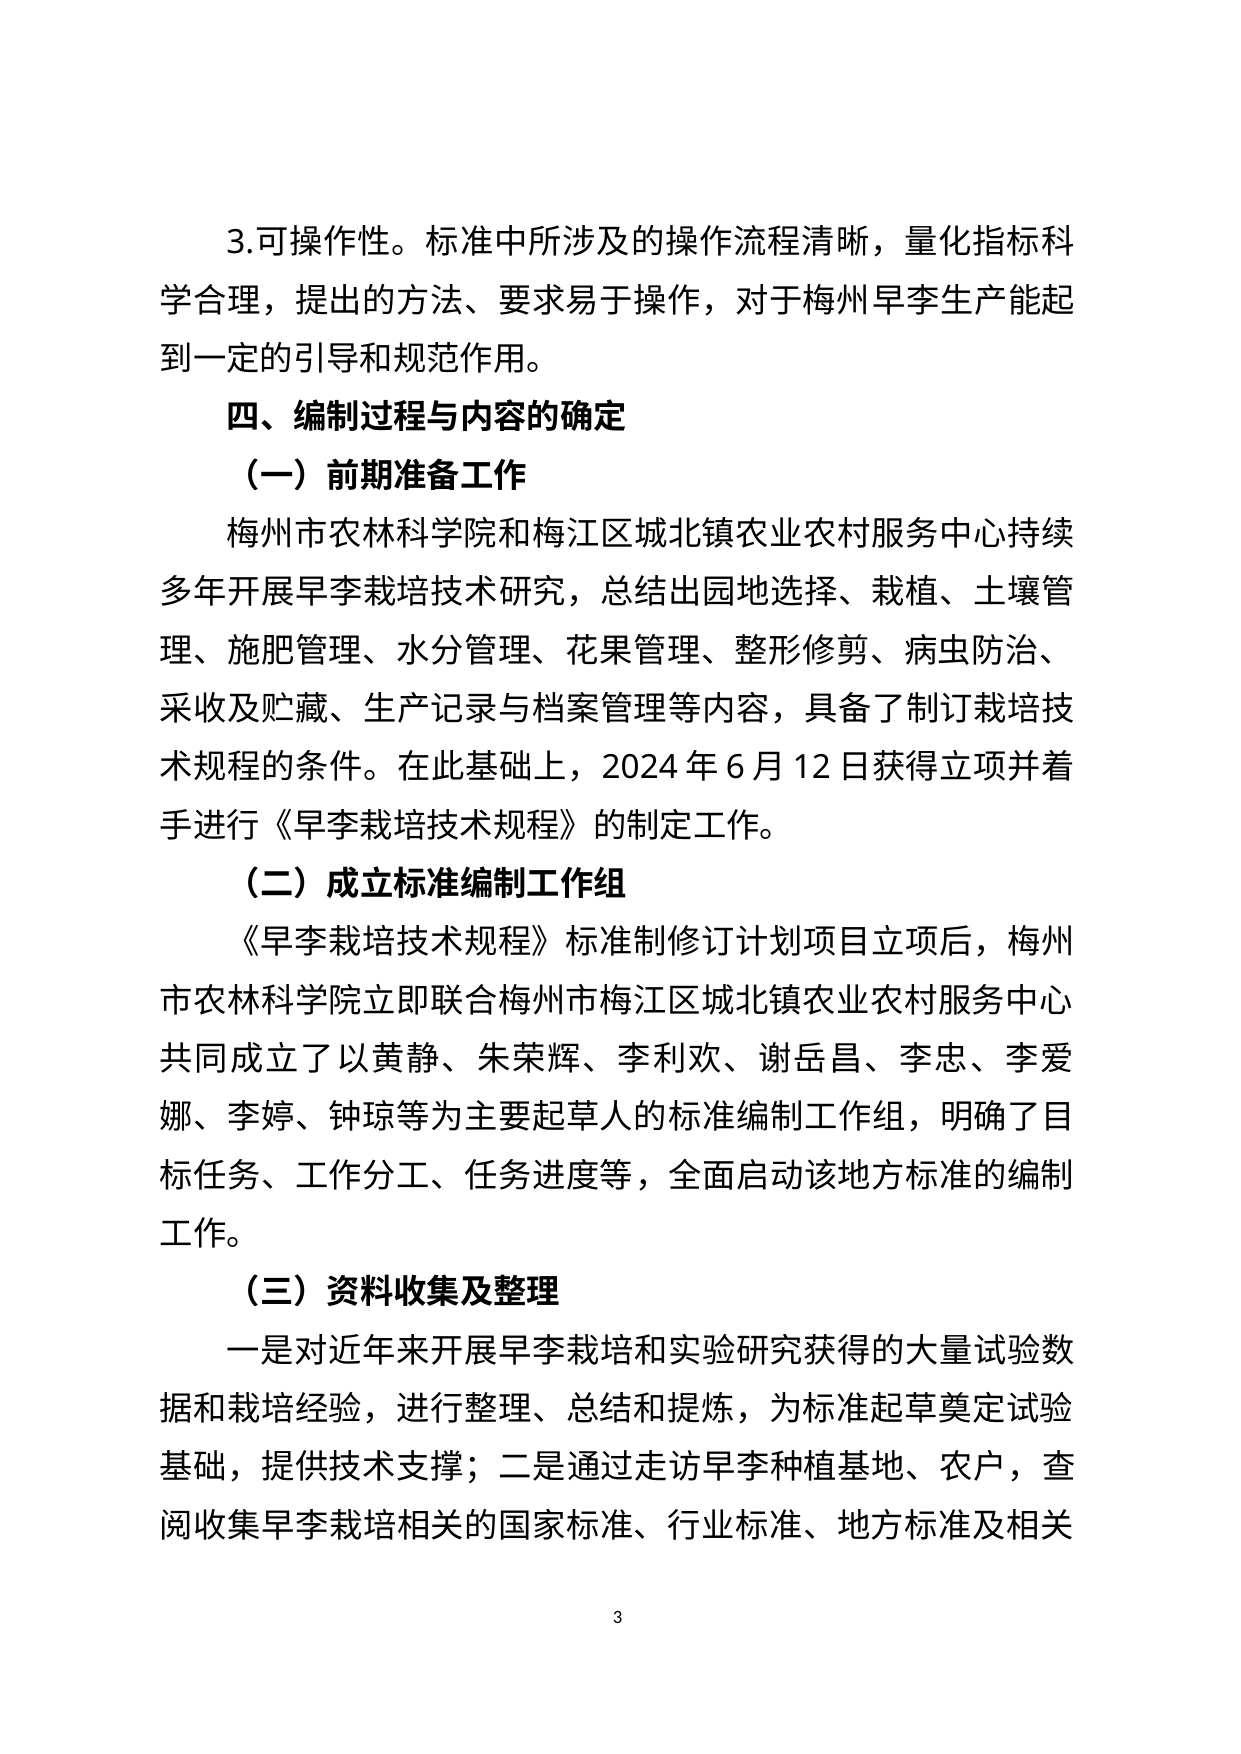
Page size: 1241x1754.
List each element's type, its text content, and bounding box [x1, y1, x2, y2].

text 3.可操作性。标准中所涉及的操作流程清晰，量化指标科学合理，提出的方法、要求易于操作，对于梅州早李生产能起到一定的引导和规范作用。 [159, 207, 1075, 382]
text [159, 1315, 1075, 1549]
text （三）资料收集及整理 [159, 1257, 1075, 1315]
text 四、编制过程与内容的确定 [159, 382, 1075, 440]
text （一）前期准备工作 [159, 440, 1075, 499]
text 《早李栽培技术规程》标准制修订计划项目立项后，梅州市农林科学院立即联合梅州市梅江区城北镇农业农村服务中心共同成立了以黄静、朱荣辉、李利欢、谢岳昌、李忠、李爱娜、李婷、钟琼等为主要起草人的标准编制工作组，明确了目标任务、工作分工、任务进度等，全面启动该地方标准的编制工作。 [159, 907, 1075, 1257]
text 梅州市农林科学院和梅江区城北镇农业农村服务中心持续多年开展早李栽培技术研究，总结出园地选择、栽植、土壤管理、施肥管理、水分管理、花果管理、整形修剪、病虫防治、采收及贮藏、生产记录与档案管理等内容，具备了制订栽培技术规程的条件。在此基础上，2024年6月12日获得立项并着手进行《早李栽培技术规程》的制定工作。 [159, 499, 1075, 849]
text （二）成立标准编制工作组 [159, 849, 1075, 907]
